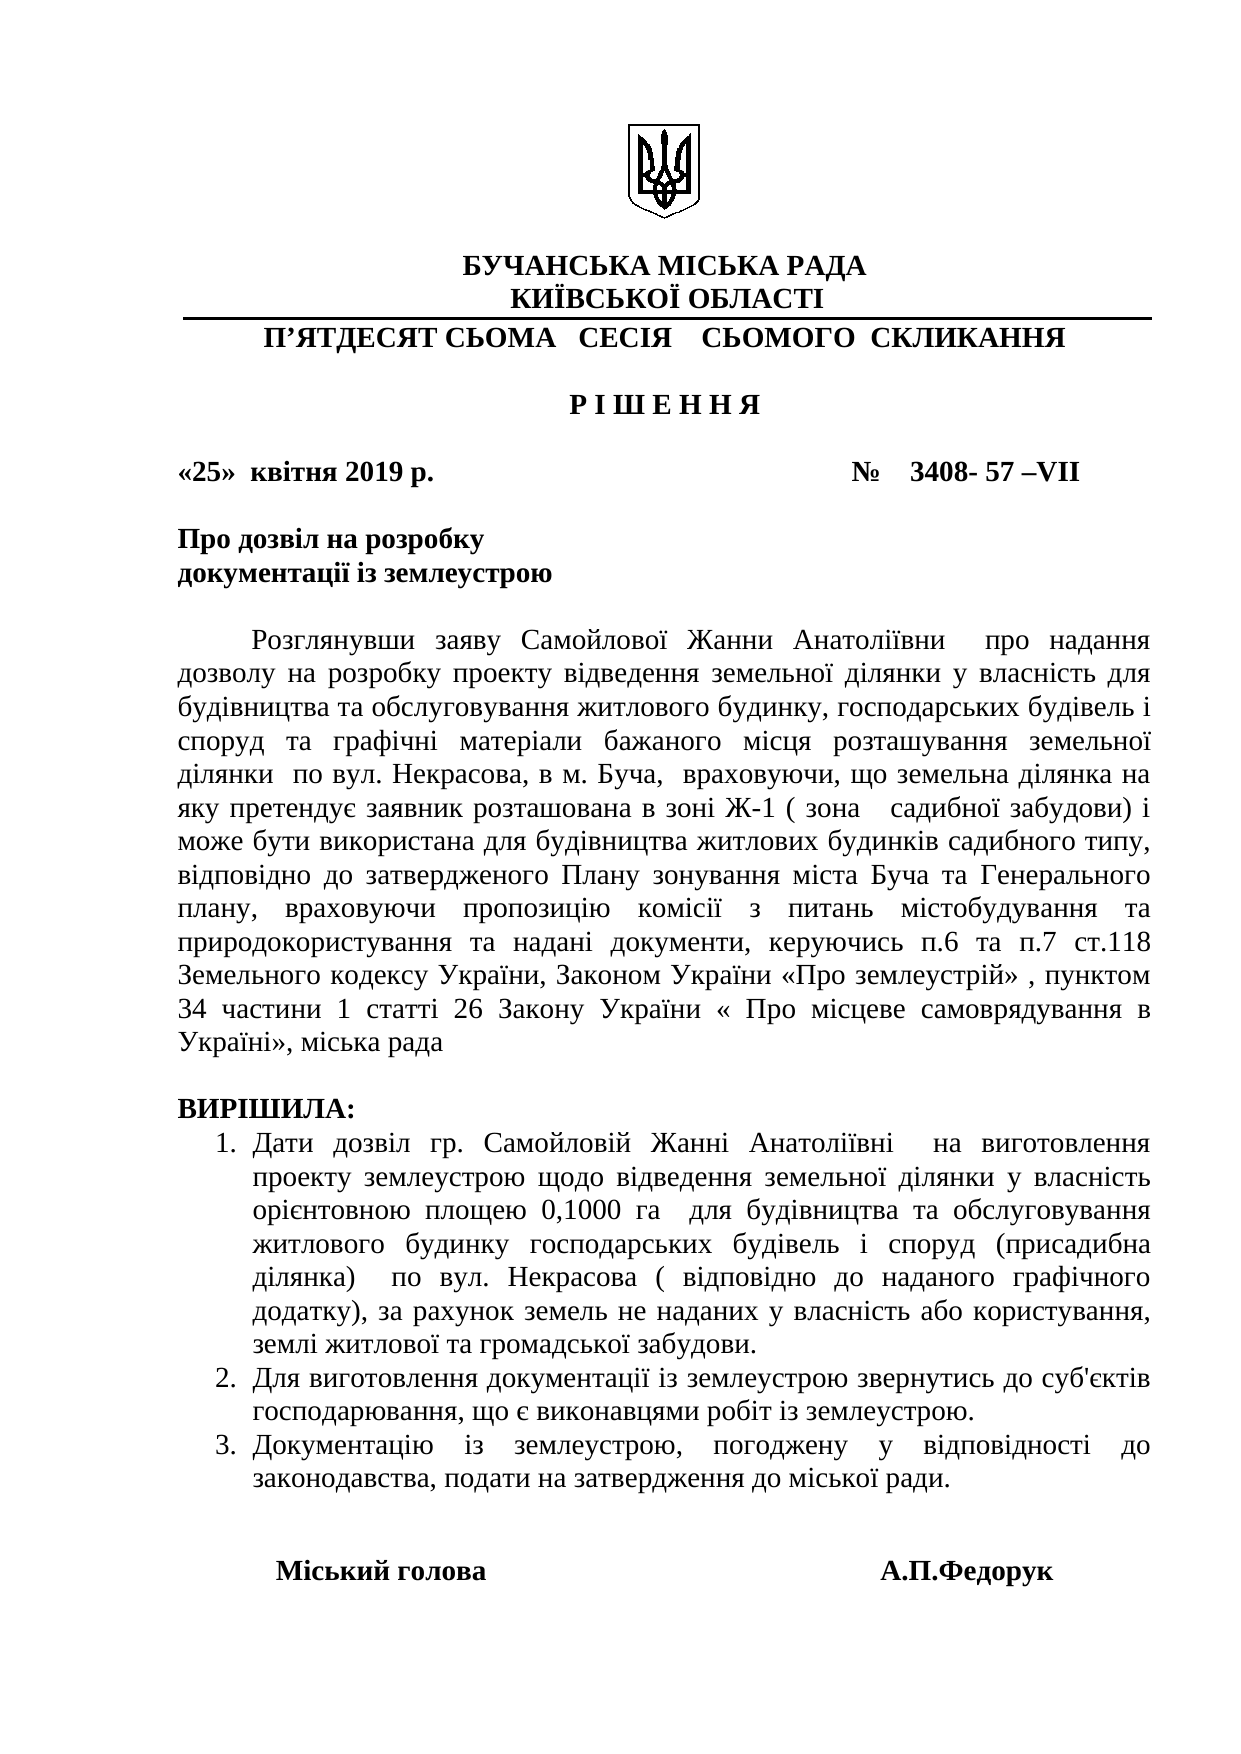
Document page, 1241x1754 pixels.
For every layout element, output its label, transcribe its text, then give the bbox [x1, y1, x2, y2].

text Розглянувши заяву Самойлової Жанни Анатоліївни про надання дозволу на розробку проекту відведення земельної ділянки у власність для будівництва та обслуговування житлового будинку, господарських будівель і споруд та графічні матеріали бажаного місця розташування земельної ділянки по вул. Некрасова, в м. Буча, враховуючи, що земельна ділянка на яку претендує заявник розташована в зоні Ж-1 ( зона садибної забудови) і може бути використана для будівництва житлових будинків садибного типу, відповідно до затвердженого Плану зонування міста Буча та Генерального плану, враховуючи пропозицію комісії з питань містобудування та природокористування та надані документи, керуючись п.6 та п.7 ст.118 Земельного кодексу України, Законом України «Про землеустрій» , пунктом 34 частини 1 статті 26 Закону України « Про місцеве самоврядування в Україні», міська рада [177, 622, 1152, 1058]
text «25» квітня 2019 р. № 3408- 57 –VІІ [177, 454, 1152, 488]
list Документацію із землеустрою, погоджену у відповідності до законодавства, подати на затвердження до міської ради. [215, 1427, 1152, 1494]
list Дати дозвіл гр. Самойловій Жанні Анатоліївні на виготовлення проекту землеустрою щодо відведення земельної ділянки у власність орієнтовною площею 0,1000 га для будівництва та обслуговування житлового будинку господарських будівель і споруд (присадибна ділянка) по вул. Некрасова ( відповідно до наданого графічного додатку), за рахунок земель не наданих у власність або користування, землі житлової та громадської забудови. [215, 1125, 1152, 1360]
text Р І Ш Е Н Н Я [177, 387, 1152, 421]
text Про дозвіл на розробку [177, 521, 1152, 555]
text Міський голова А.П.Федорук [177, 1553, 1152, 1587]
list Для виготовлення документації із землеустрою звернутись до суб'єктів господарювання, що є виконавцями робіт із землеустрою. [215, 1360, 1152, 1427]
text БУЧАНСЬКА МІСЬКА РАДА [177, 248, 1152, 281]
text документації із землеустрою [177, 555, 1152, 588]
text ВИРІШИЛА: [177, 1092, 1152, 1125]
text П’ЯТДЕСЯТ СЬОМА СЕСІЯ СЬОМОГО СКЛИКАННЯ [177, 320, 1152, 354]
text КИЇВСЬКОЇ ОБЛАСТІ [183, 281, 1152, 317]
